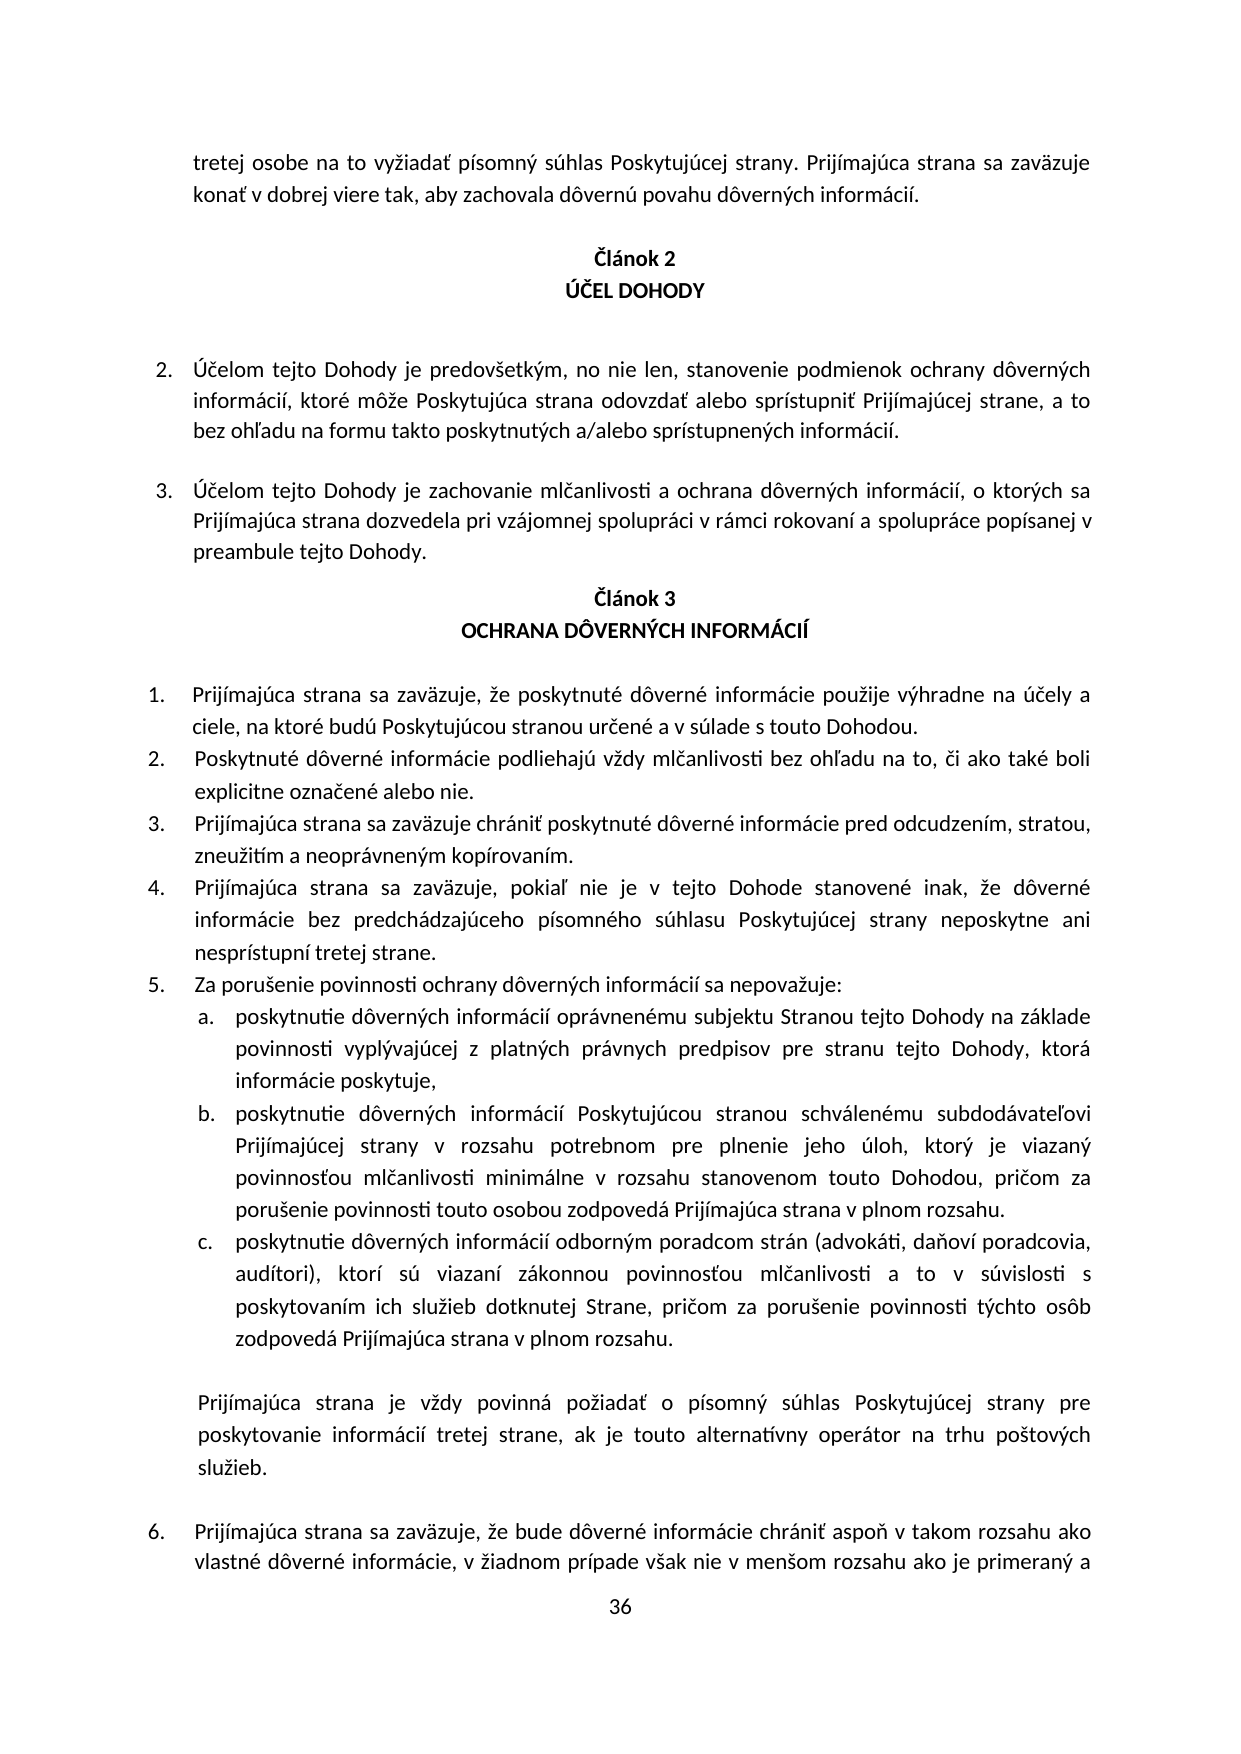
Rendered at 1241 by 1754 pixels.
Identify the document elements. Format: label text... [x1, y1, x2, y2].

list Prijímajúca strana sa zaväzuje, že poskytnuté dôverné informácie použije výhradne na účely a ciele, na ktoré budú Poskytujúcou stranou určené a v súlade s touto Dohodou. [148, 680, 1092, 740]
list Prijímajúca strana sa zaväzuje chrániť poskytnuté dôverné informácie pred odcudzením, stratou, zneužitím a neoprávneným kopírovaním. [148, 809, 1092, 869]
list Prijímajúca strana sa zaväzuje, pokiaľ nie je v tejto Dohode stanovené inak, že dôverné informácie bez predchádzajúceho písomného súhlasu Poskytujúcej strany neposkytne ani nesprístupní tretej strane. [148, 873, 1092, 966]
list poskytnutie dôverných informácií odborným poradcom strán (advokáti, daňoví poradcovia, audítori), ktorí sú viazaní zákonnou povinnosťou mlčanlivosti a to v súvislosti s poskytovaním ich služieb dotknutej Strane, pričom za porušenie povinnosti týchto osôb zodpovedá Prijímajúca strana v plnom rozsahu. [198, 1227, 1092, 1352]
list Účelom tejto Dohody je predovšetkým, no nie len, stanovenie podmienok ochrany dôverných informácií, ktoré môže Poskytujúca strana odovzdať alebo sprístupniť Prijímajúcej strane, a to bez ohľadu na formu takto poskytnutých a/alebo sprístupnených informácií. [155, 356, 1092, 444]
text ÚČEL DOHODY [177, 276, 1092, 304]
text Prijímajúca strana je vždy povinná požiadať o písomný súhlas Poskytujúcej strany pre poskytovanie informácií tretej strane, ak je touto alternatívny operátor na trhu poštových služieb. [198, 1388, 1092, 1481]
list Poskytnuté dôverné informácie podliehajú vždy mlčanlivosti bez ohľadu na to, či ako také boli explicitne označené alebo nie. [148, 744, 1092, 805]
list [148, 148, 1092, 208]
text OCHRANA DÔVERNÝCH INFORMÁCIÍ [177, 616, 1092, 644]
text Článok 3 [177, 584, 1092, 612]
text Článok 2 [177, 244, 1092, 272]
list poskytnutie dôverných informácií Poskytujúcou stranou schválenému subdodávateľovi Prijímajúcej strany v rozsahu potrebnom pre plnenie jeho úloh, ktorý je viazaný povinnosťou mlčanlivosti minimálne v rozsahu stanovenom touto Dohodou, pričom za porušenie povinnosti touto osobou zodpovedá Prijímajúca strana v plnom rozsahu. [198, 1099, 1092, 1223]
list poskytnutie dôverných informácií oprávnenému subjektu Stranou tejto Dohody na základe povinnosti vyplývajúcej z platných právnych predpisov pre stranu tejto Dohody, ktorá informácie poskytuje, [198, 1002, 1092, 1094]
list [148, 1517, 1092, 1575]
list Účelom tejto Dohody je zachovanie mlčanlivosti a ochrana dôverných informácií, o ktorých sa Prijímajúca strana dozvedela pri vzájomnej spolupráci v rámci rokovaní a spolupráce popísanej v preambule tejto Dohody. [155, 476, 1092, 565]
list Za porušenie povinnosti ochrany dôverných informácií sa nepovažuje: [148, 970, 1092, 998]
